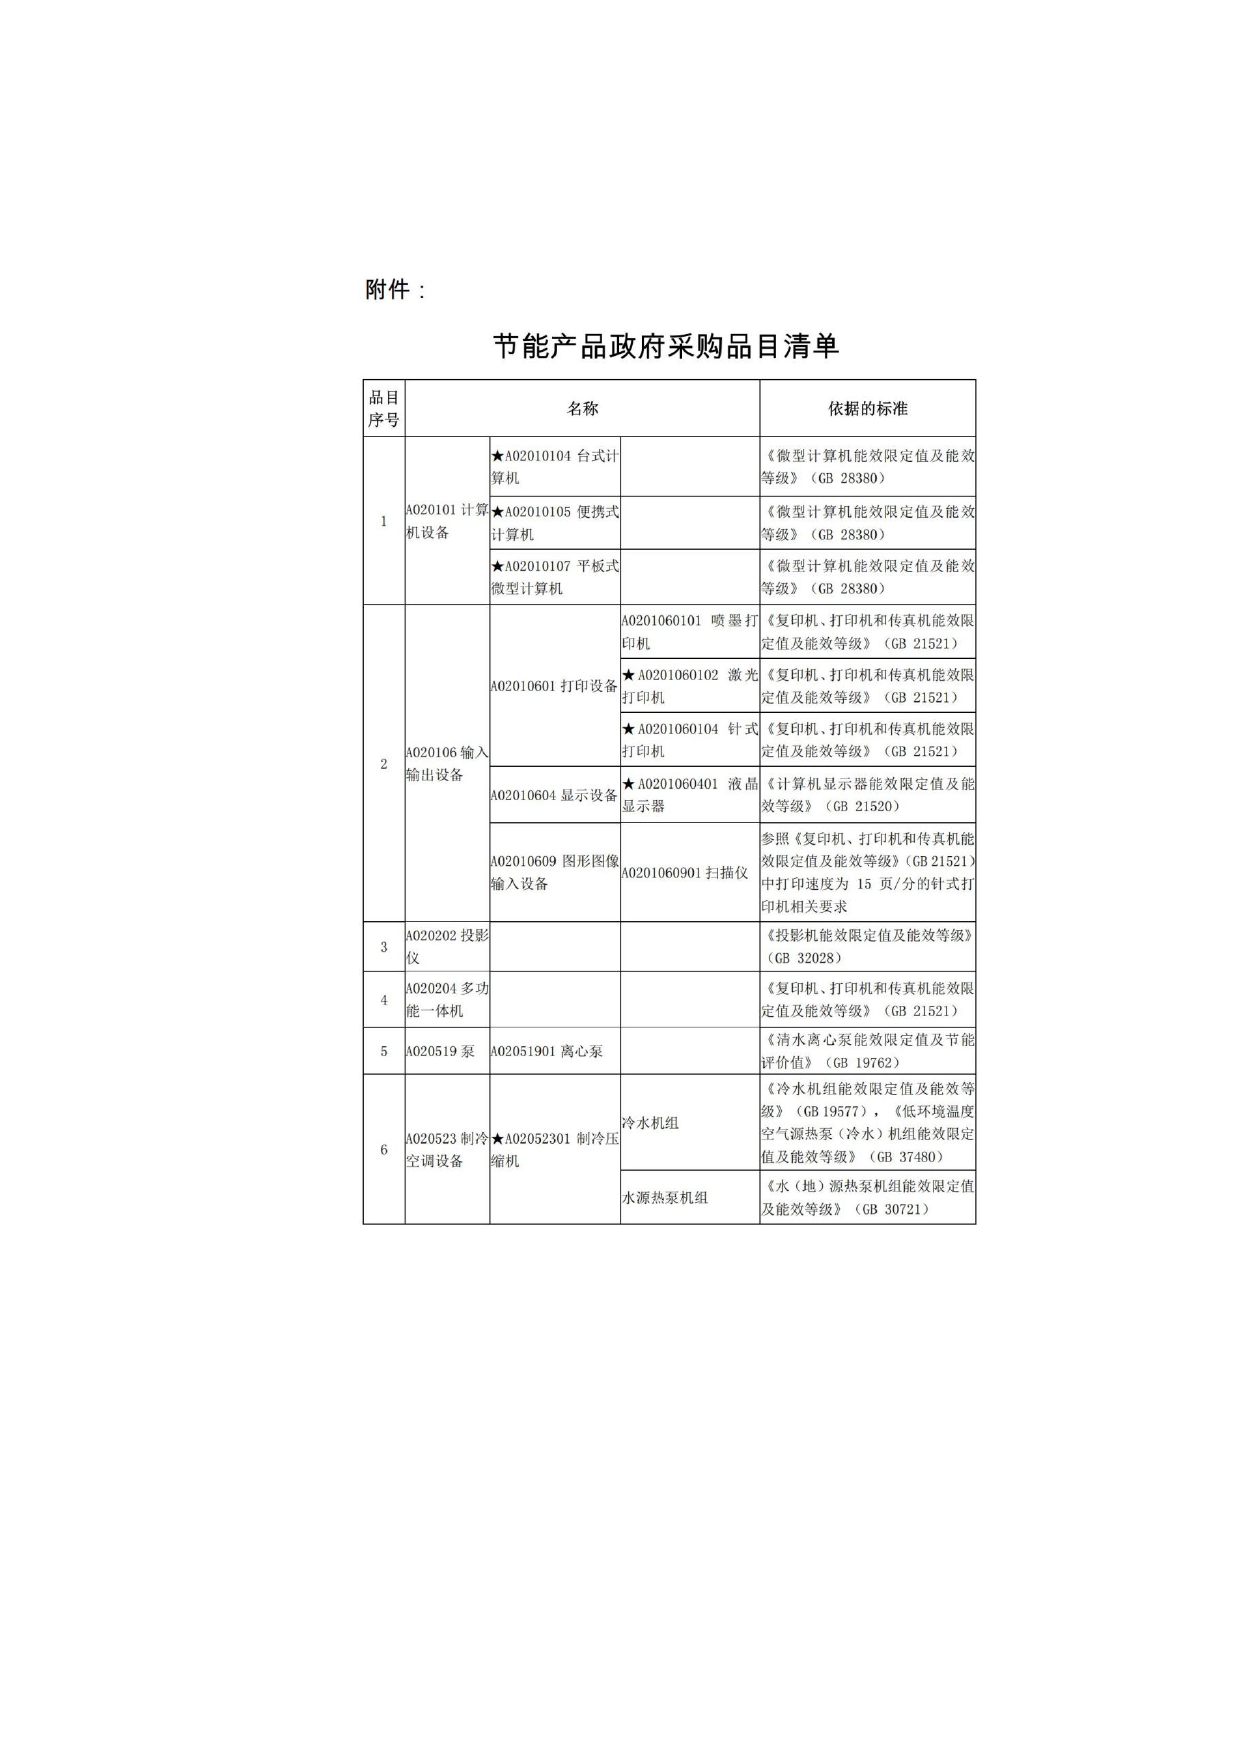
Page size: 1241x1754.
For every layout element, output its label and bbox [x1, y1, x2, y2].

picture [233, 162, 1098, 1385]
